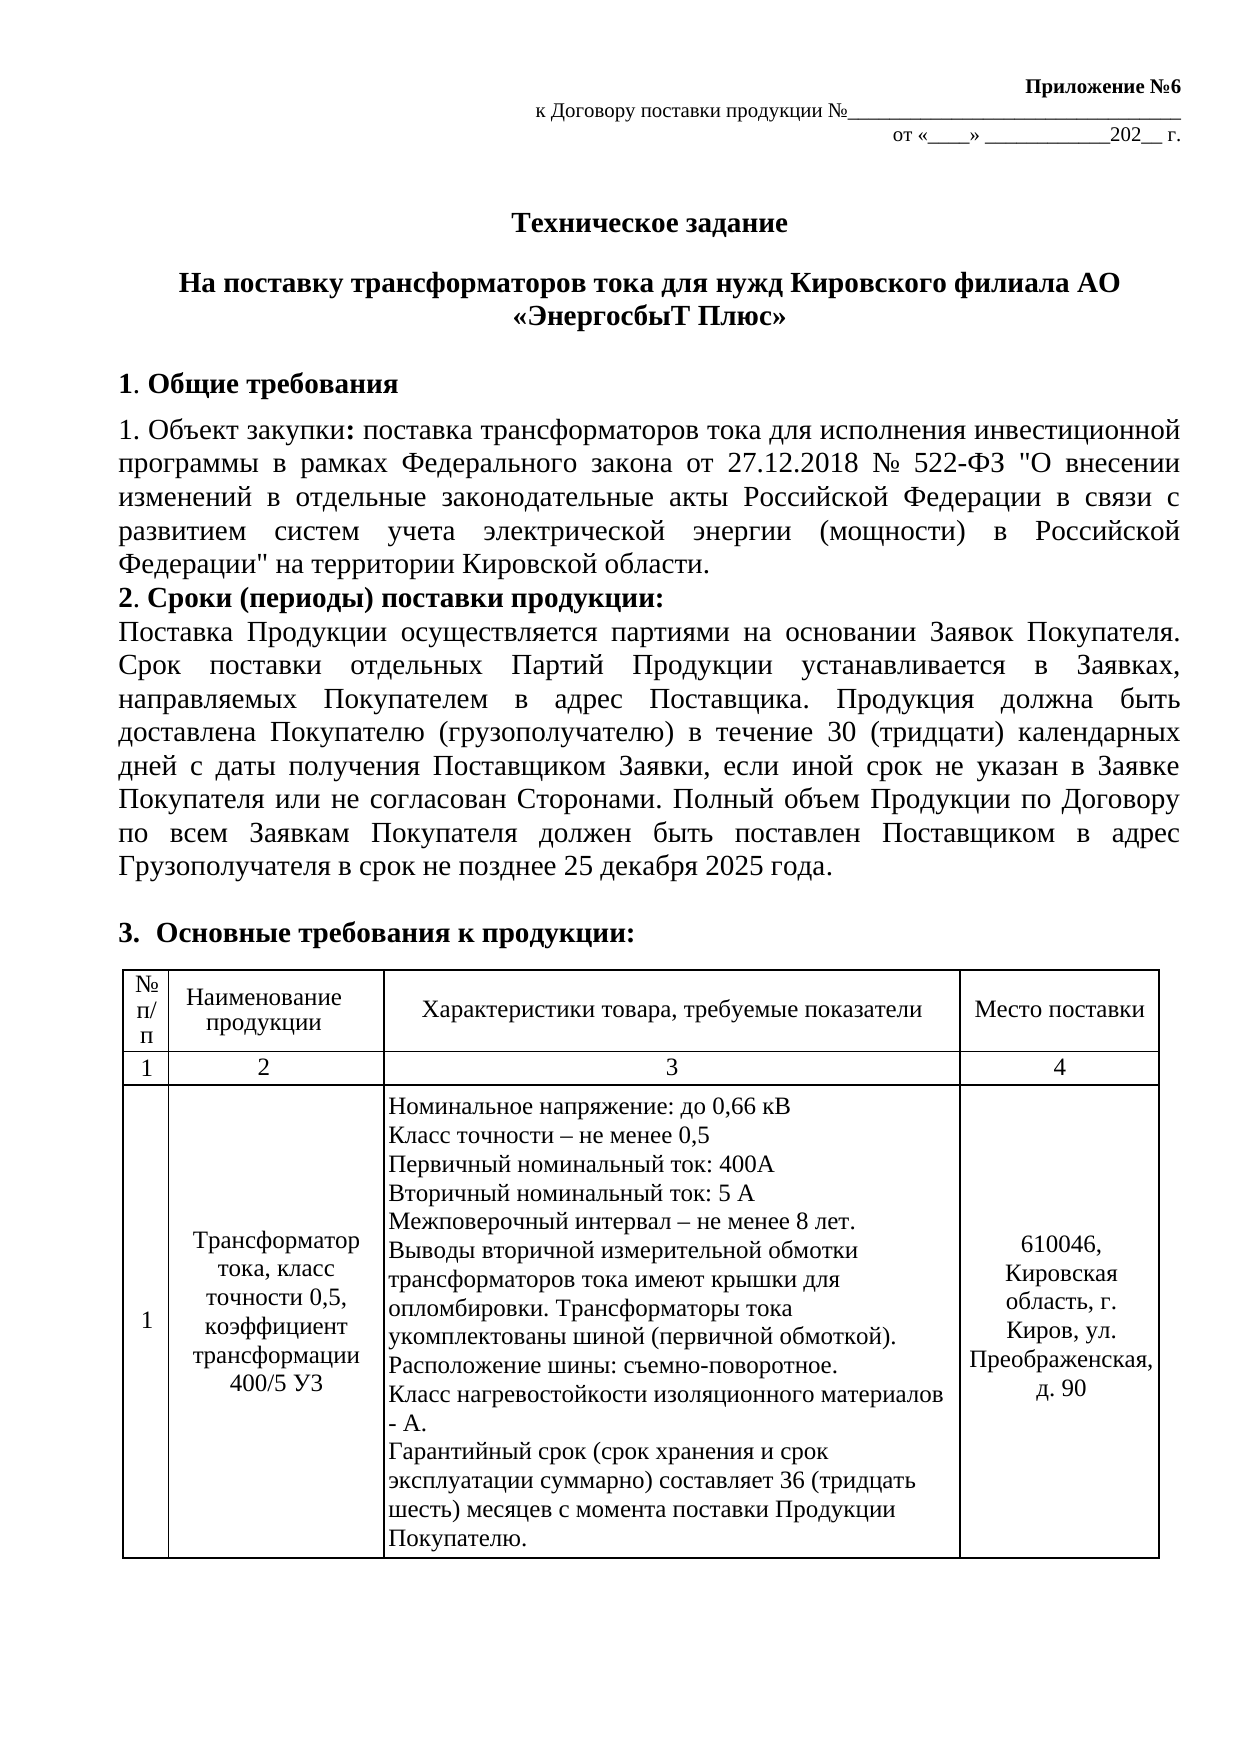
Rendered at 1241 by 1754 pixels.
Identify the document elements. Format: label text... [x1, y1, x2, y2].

text Поставка Продукции осуществляется партиями на основании Заявок Покупателя. Срок поставки отдельных Партий Продукции устанавливается в Заявках, направляемых Покупателем в адрес Поставщика. Продукция должна быть доставлена Покупателю (грузополучателю) в течение 30 (тридцати) календарных дней с даты получения Поставщиком Заявки, если иной срок не указан в Заявке Покупателя или не согласован Сторонами. Полный объем Продукции по Договору по всем Заявкам Покупателя должен быть поставлен Поставщиком в адрес Грузополучателя в срок не позднее 25 декабря 2025 года. [118, 614, 1181, 882]
list Основные требования к продукции: [118, 916, 1131, 949]
text Техническое задание [118, 205, 1181, 239]
text Приложение №6 [118, 74, 1181, 98]
text На поставку трансформаторов тока для нужд Кировского филиала АО «ЭнергосбыТ Плюс» [118, 265, 1181, 332]
table_cell 4 [961, 1052, 1158, 1084]
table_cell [961, 1086, 1158, 1557]
table_cell Трансформатор тока, класс точности 0,5, коэффициент трансформации 400/5 У3 [169, 1086, 383, 1557]
table_header Наименование продукции [169, 971, 383, 1051]
table_header Характеристики товара, требуемые показатели [385, 971, 959, 1051]
text 1. Объект закупки: поставка трансформаторов тока для исполнения инвестиционной программы в рамках Федерального закона от 27.12.2018 № 522-ФЗ "О внесении изменений в отдельные законодательные акты Российской Федерации в связи с развитием систем учета электрической энергии (мощности) в Российской Федерации" на территории Кировской области. [118, 412, 1181, 580]
text 1. Общие требования [118, 366, 1181, 399]
text 2. Сроки (периоды) поставки продукции: [118, 580, 1181, 614]
text от «____» ____________202__ г. [118, 122, 1181, 146]
table_cell 1 [124, 1052, 168, 1084]
table_cell 1 [124, 1086, 168, 1557]
table_header Место поставки [961, 971, 1158, 1051]
text к Договору поставки продукции №________________________________ [118, 98, 1181, 122]
table_header № п/п [124, 971, 168, 1051]
table_cell 2 [169, 1052, 383, 1084]
table_cell Номинальное напряжение: до 0,66 кВ Класс точности – не менее 0,5 Первичный номинальный ток: 400А Вторичный номинальный ток: 5 А Межповерочный интервал – не менее 8 лет. Выводы вторичной измерительной обмотки трансформаторов тока имеют крышки для опломбировки. Трансформаторы тока укомплектованы шиной (первичной обмоткой). Расположение шины: съемно-поворотное. Класс нагревостойкости изоляционного материалов - А. Гарантийный срок (срок хранения и срок эксплуатации суммарно) составляет 36 (тридцать шесть) месяцев с момента поставки Продукции Покупателю. [385, 1086, 959, 1557]
table_cell 3 [385, 1052, 959, 1084]
